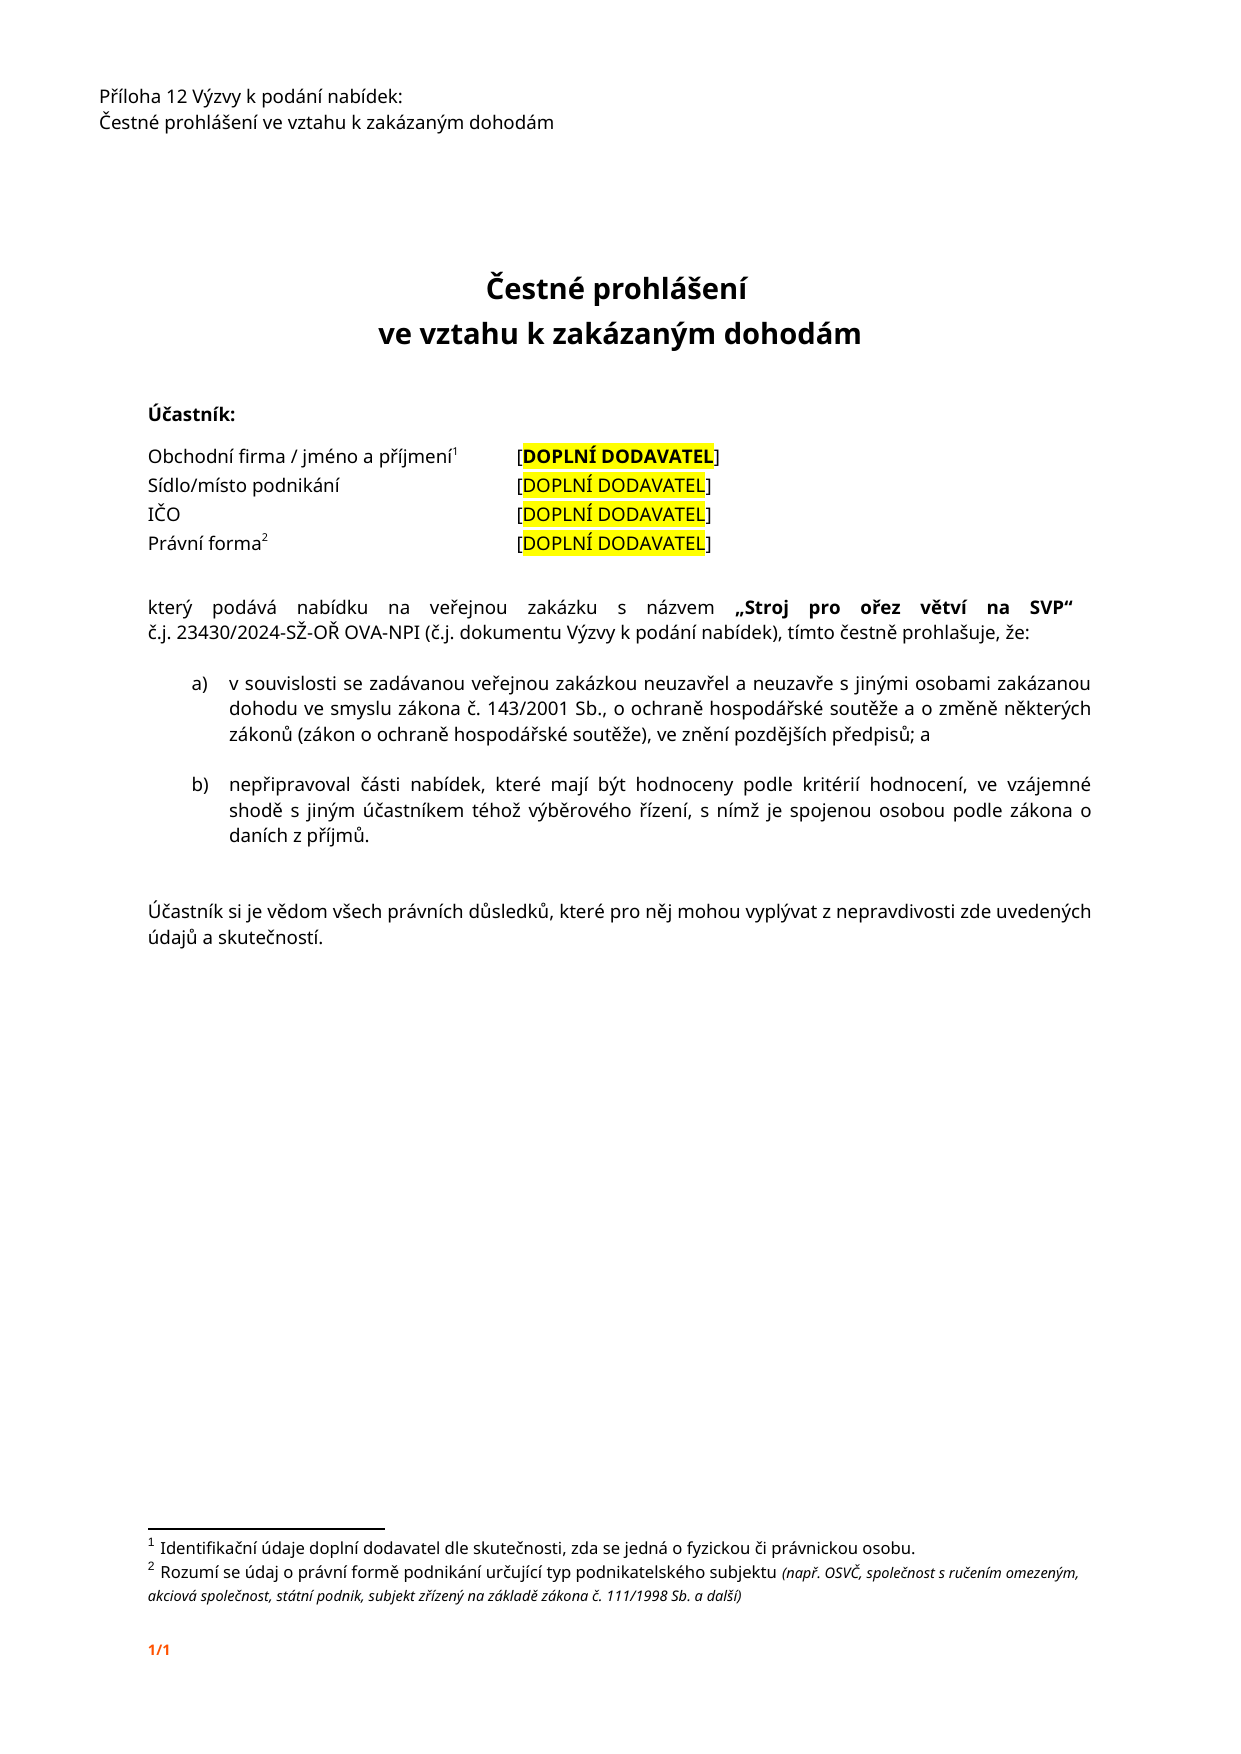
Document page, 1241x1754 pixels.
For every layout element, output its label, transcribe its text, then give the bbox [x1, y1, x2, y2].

text Sídlo/místo podnikání [DOPLNÍ DODAVATEL] [148, 469, 1093, 498]
text Právní forma [148, 527, 1093, 556]
list nepřipravoval části nabídek, které mají být hodnoceny podle kritérií hodnocení, ve vzájemné shodě s jiným účastníkem téhož výběrového řízení, s nímž je spojenou osobou podle zákona o daních z příjmů. [191, 772, 1093, 848]
text který podává nabídku na veřejnou zakázku s názvem „Stroj pro ořez větví na SVP“ č.j. 23430/2024-SŽ-OŘ OVA-NPI (č.j. dokumentu Výzvy k podání nabídek), tímto čestně prohlašuje, že: [148, 594, 1093, 645]
text ve vztahu k zakázaným dohodám [148, 314, 1093, 353]
text Obchodní firma / jméno a příjmení [148, 440, 1093, 469]
text Účastník: [148, 397, 1093, 428]
text IČO [148, 498, 1093, 527]
list v souvislosti se zadávanou veřejnou zakázkou neuzavřel a neuzavře s jinými osobami zakázanou dohodu ve smyslu zákona č. 143/2001 Sb., o ochraně hospodářské soutěže a o změně některých zákonů (zákon o ochraně hospodářské soutěže), ve znění pozdějších předpisů; a [191, 670, 1093, 747]
text Účastník si je vědom všech právních důsledků, které pro něj mohou vyplývat z nepravdivosti zde uvedených údajů a skutečností. [148, 899, 1093, 950]
title Čestné prohlášení [148, 268, 1093, 308]
